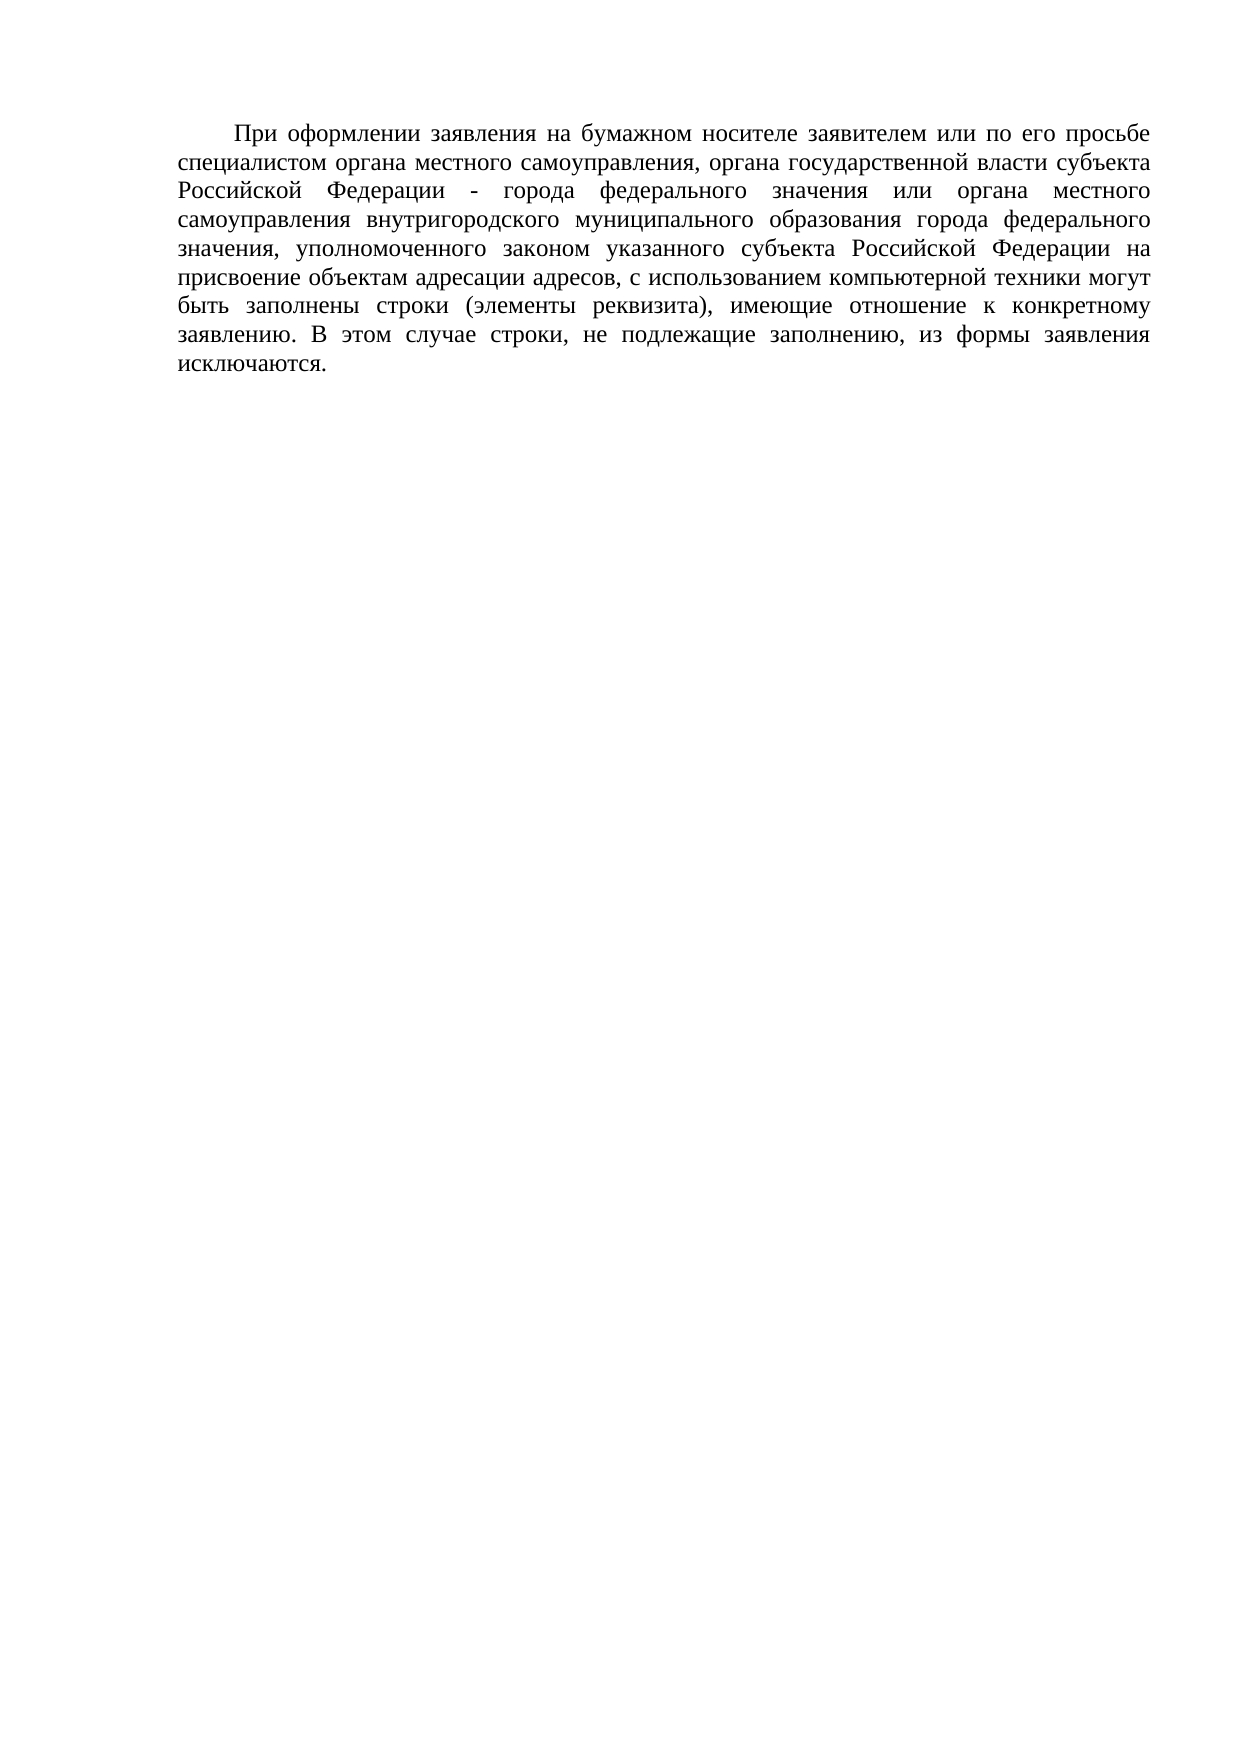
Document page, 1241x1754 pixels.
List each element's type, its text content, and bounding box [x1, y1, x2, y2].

text При оформлении заявления на бумажном носителе заявителем или по его просьбе специалистом органа местного самоуправления, органа государственной власти субъекта Российской Федерации - города федерального значения или органа местного самоуправления внутригородского муниципального образования города федерального значения, уполномоченного законом указанного субъекта Российской Федерации на присвоение объектам адресации адресов, с использованием компьютерной техники могут быть заполнены строки (элементы реквизита), имеющие отношение к конкретному заявлению. В этом случае строки, не подлежащие заполнению, из формы заявления исключаются. [177, 118, 1152, 377]
